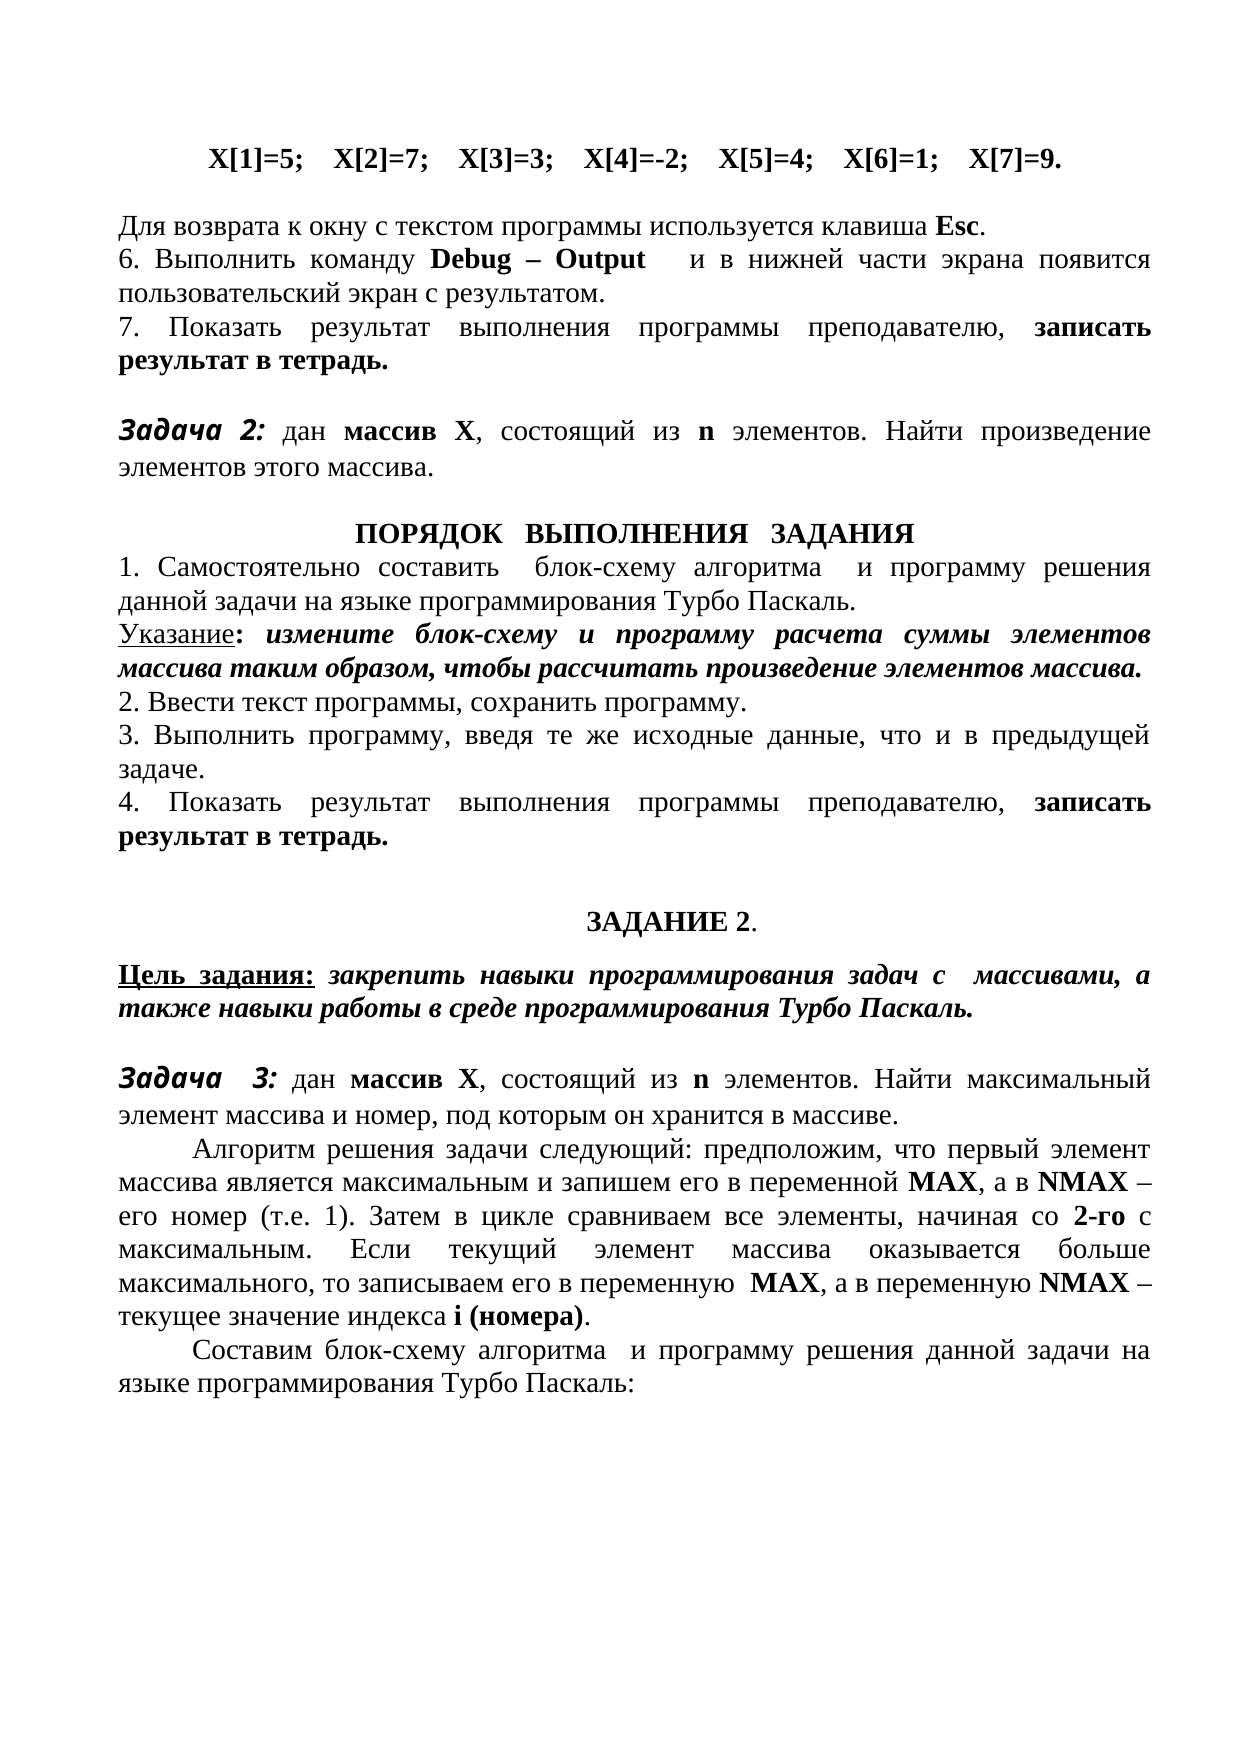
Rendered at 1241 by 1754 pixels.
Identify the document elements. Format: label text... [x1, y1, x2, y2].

text Составим блок-схему алгоритма и программу решения данной задачи на языке программирования Турбо Паскаль: [118, 1332, 1152, 1399]
text 3. Выполнить программу, введя те же исходные данные, что и в предыдущей задаче. [118, 717, 1152, 784]
subtitle ЗАДАНИЕ 2. [118, 904, 1152, 938]
text 2. Ввести текст программы, сохранить программу. [118, 684, 1152, 717]
text Для возврата к окну с текстом программы используется клавиша Esc. [118, 208, 1152, 242]
text 6. Выполнить команду Debug – Output и в нижней части экрана появится пользовательский экран с результатом. [118, 242, 1152, 309]
text 4. Показать результат выполнения программы преподавателю, записать результат в тетрадь. [118, 784, 1152, 851]
text Указание: измените блок-схему и программу расчета суммы элементов массива таким образом, чтобы рассчитать произведение элементов массива. [118, 617, 1152, 684]
text 7. Показать результат выполнения программы преподавателю, записать результат в тетрадь. [118, 309, 1152, 376]
text Задача 2: дан массив Х, состоящий из n элементов. Найти произведение элементов этого массива. [118, 409, 1152, 482]
text Задача 3: дан массив Х, состоящий из n элементов. Найти максимальный элемент массива и номер, под которым он хранится в массиве. [118, 1057, 1152, 1131]
text 1. Самостоятельно составить блок-схему алгоритма и программу решения данной задачи на языке программирования Турбо Паскаль. [118, 549, 1152, 617]
text Х[1]=5; X[2]=7; X[3]=3; X[4]=-2; X[5]=4; X[6]=1; X[7]=9. [118, 141, 1152, 174]
text Алгоритм решения задачи следующий: предположим, что первый элемент массива является максимальным и запишем его в переменной MAX, а в NMAX – его номер (т.е. 1). Затем в цикле сравниваем все элементы, начиная со 2-го с максимальным. Если текущий элемент массива оказывается больше максимального, то записываем его в переменную MAX, а в переменную NMAX – текущее значение индекса i (номера). [118, 1131, 1152, 1332]
text Цель задания: закрепить навыки программирования задач с массивами, а также навыки работы в среде программирования Турбо Паскаль. [118, 957, 1152, 1024]
text ПОРЯДОК ВЫПОЛНЕНИЯ ЗАДАНИЯ [118, 516, 1152, 549]
